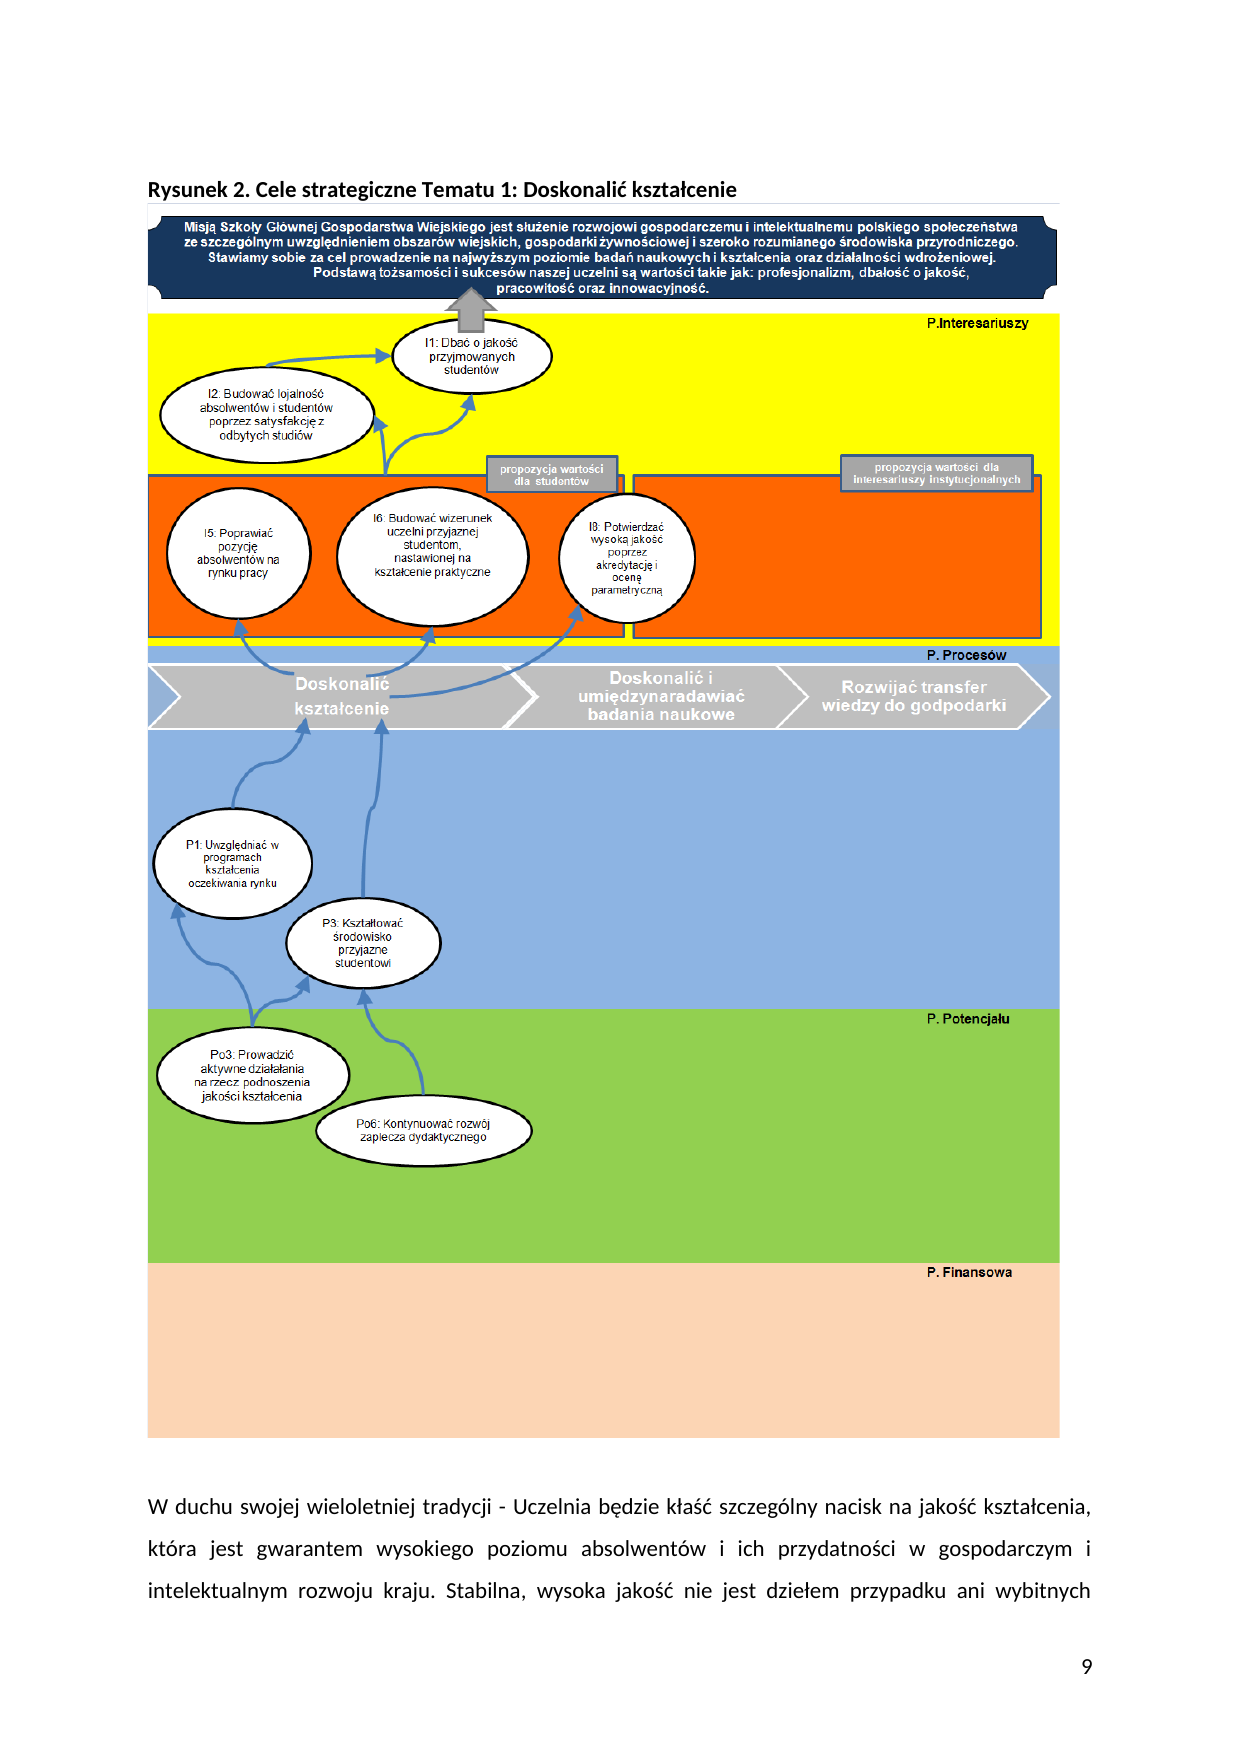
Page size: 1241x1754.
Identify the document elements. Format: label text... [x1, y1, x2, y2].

text Rysunek 2. Cele strategiczne Tematu 1: Doskonalić kształcenie [148, 176, 1093, 204]
picture [147, 203, 1060, 1438]
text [148, 1492, 1093, 1604]
